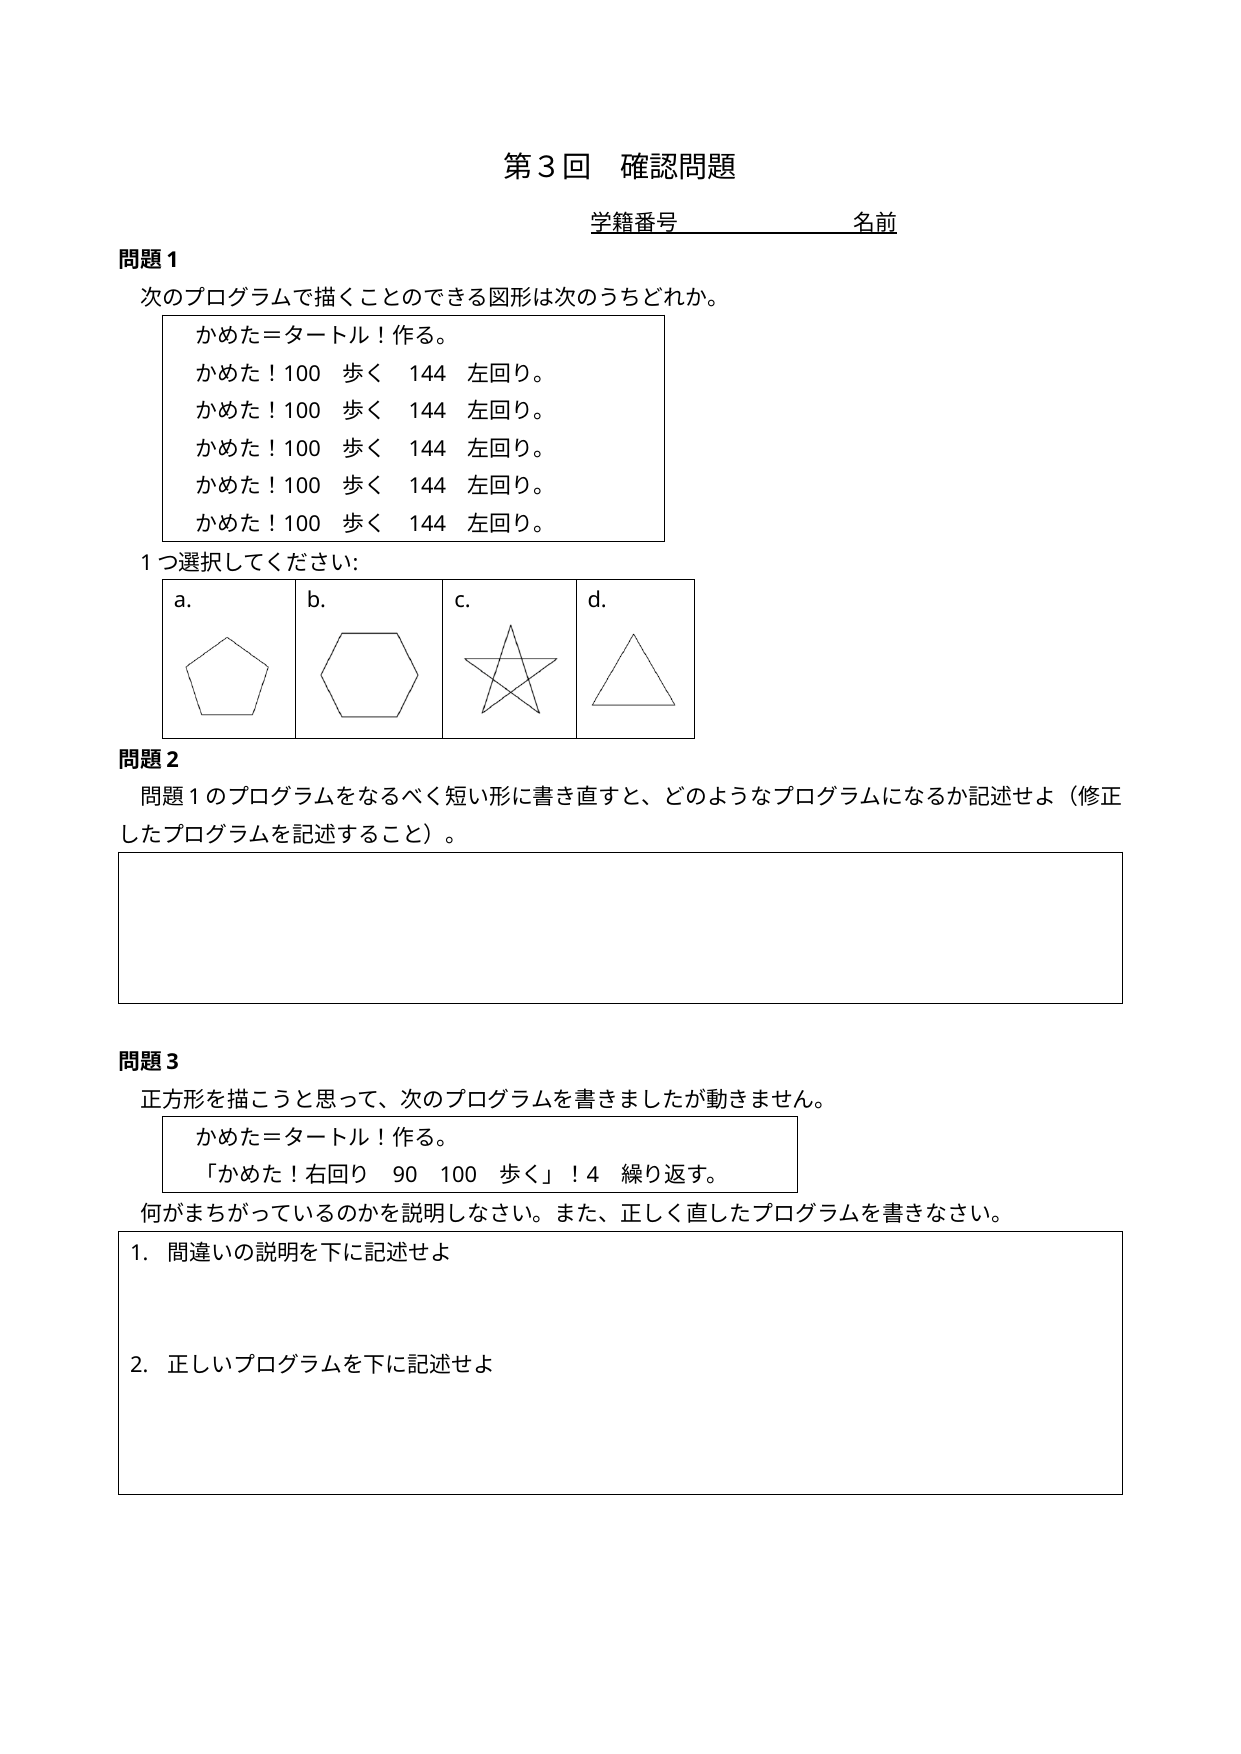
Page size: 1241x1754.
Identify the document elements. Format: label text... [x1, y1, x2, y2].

table_header a. [163, 580, 295, 738]
picture [589, 631, 679, 709]
table_header かめた＝タートル！作る。 「かめた！右回り 90 100 歩く」！4 繰り返す。 [163, 1117, 797, 1192]
table_header 間違いの説明を下に記述せよ 正しいプログラムを下に記述せよ [119, 1232, 1122, 1494]
text 問題1のプログラムをなるべく短い形に書き直すと、どのようなプログラムになるか記述せよ（修正したプログラムを記述すること）。 [118, 777, 1122, 852]
text 問題1 [118, 239, 1122, 277]
text 問題2 [118, 739, 1122, 777]
table_header b. [296, 580, 442, 738]
table_header [119, 853, 1122, 1003]
text 問題3 [118, 1041, 1122, 1079]
text 1つ選択してください: [118, 542, 1122, 579]
text 正方形を描こうと思って、次のプログラムを書きましたが動きません。 [118, 1079, 1122, 1116]
table_header d. [577, 580, 694, 738]
text 第３回 確認問題 [118, 127, 1122, 202]
text 学籍番号 名前 [591, 202, 1122, 239]
text 次のプログラムで描くことのできる図形は次のうちどれか。 [118, 277, 1122, 314]
table_header かめた＝タートル！作る。 かめた！100 歩く 144 左回り。 かめた！100 歩く 144 左回り。 かめた！100 歩く 144 左回り。 かめた！100 歩く 144 左回り。 かめた！100 歩く 144 左回り。 [163, 316, 664, 541]
table_header c. [443, 580, 576, 738]
picture [182, 633, 271, 717]
text 何がまちがっているのかを説明しなさい。また、正しく直したプログラムを書きなさい。 [118, 1193, 1122, 1231]
picture [317, 628, 422, 720]
picture [461, 624, 562, 717]
